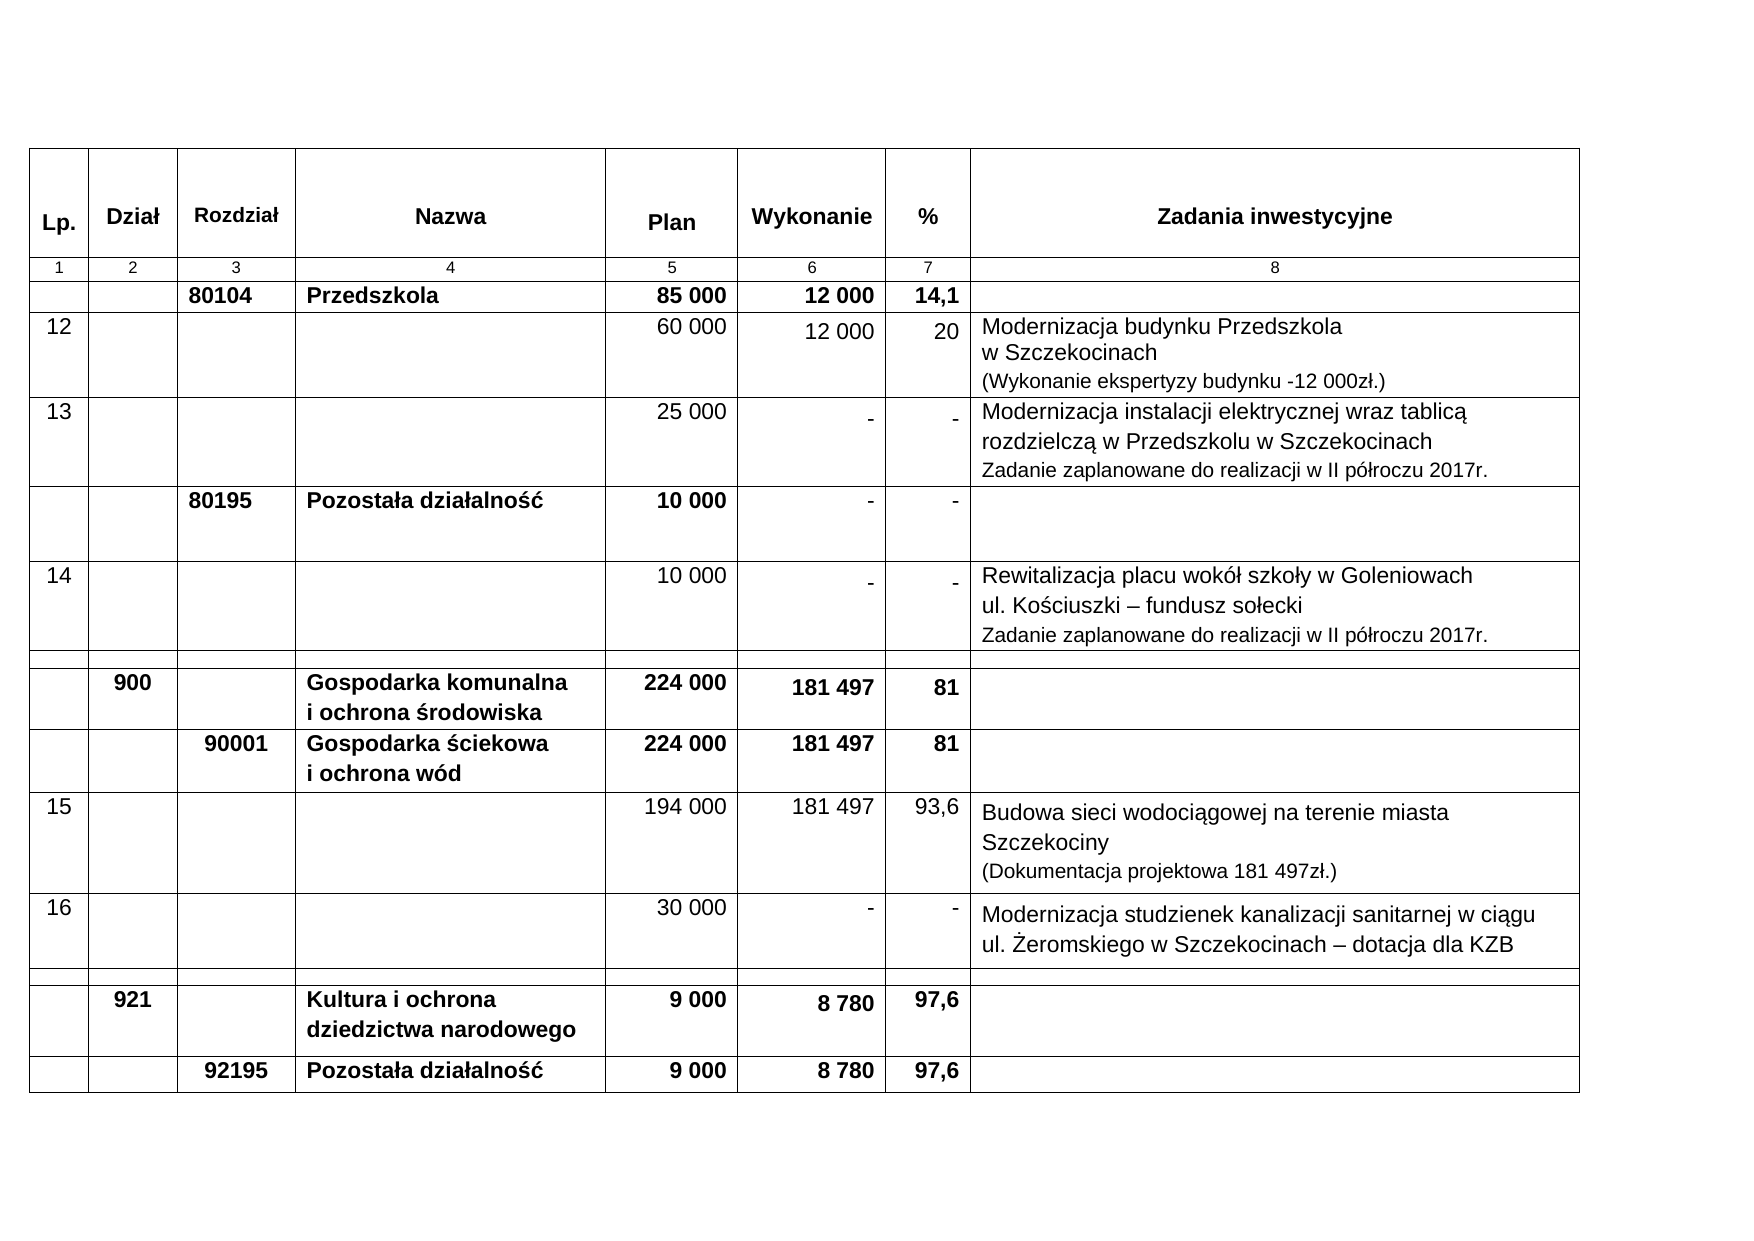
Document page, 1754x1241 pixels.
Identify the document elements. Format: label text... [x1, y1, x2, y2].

table_cell 8 780 [738, 1057, 885, 1092]
table_cell - [886, 562, 970, 650]
table_cell 15 [30, 793, 88, 892]
table_cell 25 000 [606, 398, 737, 486]
table_cell 81 [886, 730, 970, 792]
table_cell [296, 313, 605, 397]
table_cell - [738, 487, 885, 561]
table_cell [89, 894, 177, 968]
table_cell 8 780 [738, 986, 885, 1056]
table_cell [606, 651, 737, 668]
table_cell [30, 969, 88, 985]
table_cell [30, 651, 88, 668]
table_cell Gospodarka ściekowa i ochrona wód [296, 730, 605, 792]
table_cell [89, 969, 177, 985]
table_cell Budowa sieci wodociągowej na terenie miasta Szczekociny (Dokumentacja projektowa 181 497zł.) [971, 793, 1579, 892]
table_cell Pozostała działalność [296, 487, 605, 561]
table_cell [89, 282, 177, 312]
table_cell Rewitalizacja placu wokół szkoły w Goleniowach ul. Kościuszki – fundusz sołecki Zadanie zaplanowane do realizacji w II półroczu 2017r. [971, 562, 1579, 650]
table_cell [971, 730, 1579, 792]
table_cell [89, 487, 177, 561]
table_cell [886, 651, 970, 668]
table_cell [178, 651, 295, 668]
table_cell 6 [738, 258, 885, 281]
table_cell 90001 [178, 730, 295, 792]
table_cell 80104 [178, 282, 295, 312]
table_cell [178, 313, 295, 397]
table_cell 10 000 [606, 487, 737, 561]
table_cell 224 000 [606, 730, 737, 792]
table_cell [296, 969, 605, 985]
table_cell [30, 282, 88, 312]
table_cell 14 [30, 562, 88, 650]
table_cell 900 [89, 669, 177, 729]
table_cell [971, 1057, 1579, 1092]
table_cell [89, 398, 177, 486]
table_cell Przedszkola [296, 282, 605, 312]
table_cell 181 497 [738, 669, 885, 729]
table_cell [89, 651, 177, 668]
table_header Rozdział [178, 149, 295, 257]
table_cell [296, 793, 605, 892]
table_cell [971, 487, 1579, 561]
table_cell [296, 894, 605, 968]
table_header % [886, 149, 970, 257]
table_cell [971, 669, 1579, 729]
table_cell 12 [30, 313, 88, 397]
table_cell [606, 969, 737, 985]
table_cell 85 000 [606, 282, 737, 312]
table_cell [30, 1057, 88, 1092]
table_cell 97,6 [886, 1057, 970, 1092]
table_cell 8 [971, 258, 1579, 281]
table_cell 14,1 [886, 282, 970, 312]
table_cell [30, 986, 88, 1056]
table_cell 12 000 [738, 313, 885, 397]
table_cell 30 000 [606, 894, 737, 968]
table_cell 9 000 [606, 1057, 737, 1092]
table_cell 81 [886, 669, 970, 729]
table_cell 97,6 [886, 986, 970, 1056]
table_cell [296, 398, 605, 486]
table_cell - [738, 562, 885, 650]
table_cell 93,6 [886, 793, 970, 892]
table_cell [886, 969, 970, 985]
table_header Plan [606, 149, 737, 257]
table_cell [738, 969, 885, 985]
table_cell 5 [606, 258, 737, 281]
table_cell 921 [89, 986, 177, 1056]
table_cell 4 [296, 258, 605, 281]
table_cell - [886, 894, 970, 968]
table_cell [89, 1057, 177, 1092]
table_cell - [886, 487, 970, 561]
table_cell 1 [30, 258, 88, 281]
table_cell [89, 562, 177, 650]
table_cell 16 [30, 894, 88, 968]
table_cell [178, 894, 295, 968]
table_cell 181 497 [738, 730, 885, 792]
table_cell 60 000 [606, 313, 737, 397]
table_cell [971, 986, 1579, 1056]
table_cell - [738, 398, 885, 486]
table_cell 80195 [178, 487, 295, 561]
table_cell Modernizacja instalacji elektrycznej wraz tablicą rozdzielczą w Przedszkolu w Szczekocinach Zadanie zaplanowane do realizacji w II półroczu 2017r. [971, 398, 1579, 486]
table_cell [296, 651, 605, 668]
table_cell - [738, 894, 885, 968]
table_header Zadania inwestycyjne [971, 149, 1579, 257]
table_header Nazwa [296, 149, 605, 257]
table_cell 3 [178, 258, 295, 281]
table_cell Modernizacja studzienek kanalizacji sanitarnej w ciągu ul. Żeromskiego w Szczekocinach – dotacja dla KZB [971, 894, 1579, 968]
table_cell Modernizacja budynku Przedszkola w Szczekocinach (Wykonanie ekspertyzy budynku -12 000zł.) [971, 313, 1579, 397]
table_cell [178, 986, 295, 1056]
table_cell [178, 562, 295, 650]
table_cell [178, 669, 295, 729]
table_cell [89, 313, 177, 397]
table_cell Kultura i ochrona dziedzictwa narodowego [296, 986, 605, 1056]
table_cell [30, 669, 88, 729]
table_cell [296, 562, 605, 650]
table_header Lp. [30, 149, 88, 257]
table_cell 7 [886, 258, 970, 281]
table_cell 2 [89, 258, 177, 281]
table_cell [971, 969, 1579, 985]
table_cell [971, 282, 1579, 312]
table_cell [738, 651, 885, 668]
table_cell [178, 793, 295, 892]
table_cell [971, 651, 1579, 668]
table_cell [178, 969, 295, 985]
table_cell 12 000 [738, 282, 885, 312]
table_cell 92195 [178, 1057, 295, 1092]
table_cell [30, 730, 88, 792]
table_cell 224 000 [606, 669, 737, 729]
table_cell [89, 793, 177, 892]
table_cell Gospodarka komunalna i ochrona środowiska [296, 669, 605, 729]
table_cell 9 000 [606, 986, 737, 1056]
table_cell [30, 487, 88, 561]
table_cell 181 497 [738, 793, 885, 892]
table_cell [89, 730, 177, 792]
table_cell 20 [886, 313, 970, 397]
table_cell Pozostała działalność [296, 1057, 605, 1092]
table_cell 13 [30, 398, 88, 486]
table_cell [178, 398, 295, 486]
table_cell 10 000 [606, 562, 737, 650]
table_cell - [886, 398, 970, 486]
table_header Wykonanie [738, 149, 885, 257]
table_cell 194 000 [606, 793, 737, 892]
table_header Dział [89, 149, 177, 257]
